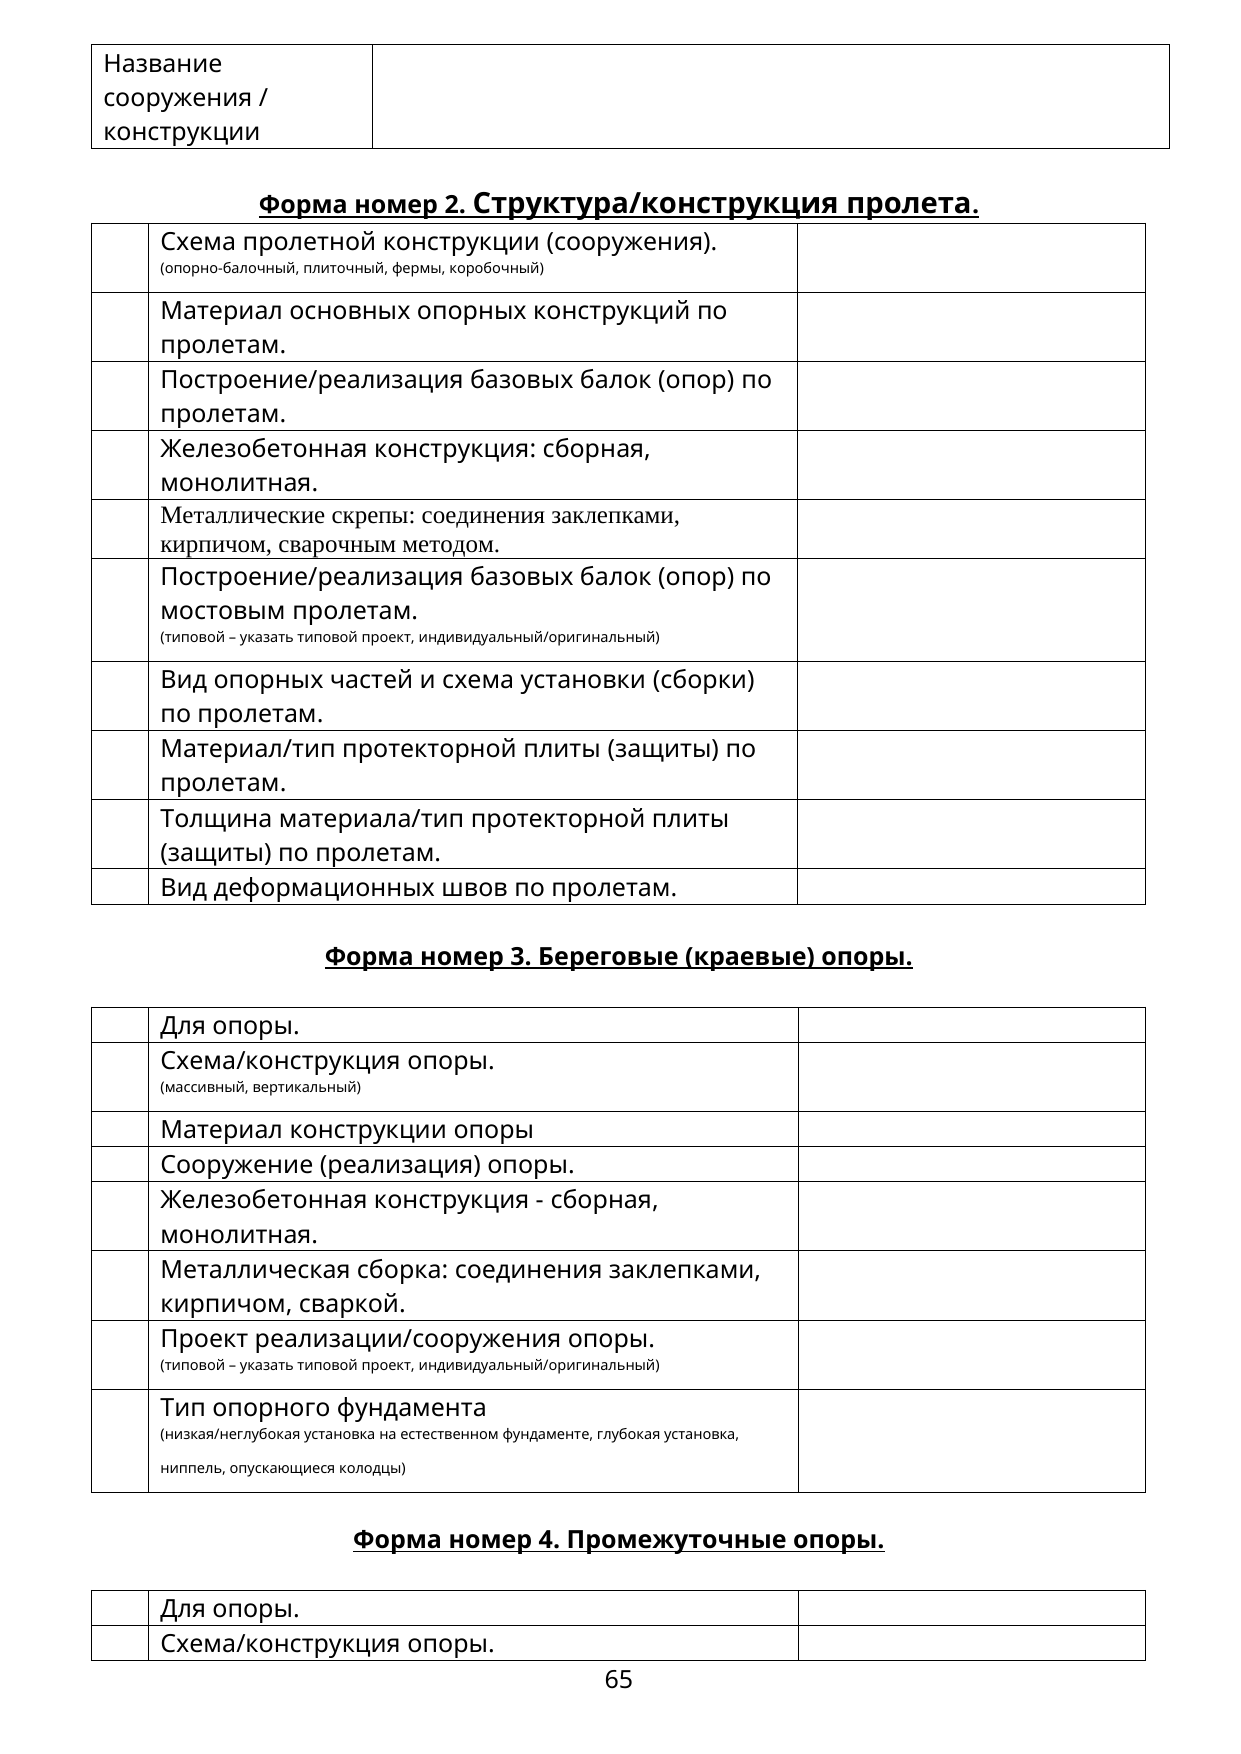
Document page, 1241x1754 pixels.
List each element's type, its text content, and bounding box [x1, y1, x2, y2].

table_header [92, 224, 148, 292]
table_cell Проект реализации/сооружения опоры. (типовой – указать типовой проект, индивидуальный/оригинальный) [149, 1321, 798, 1389]
table_cell [799, 1321, 1145, 1389]
table_cell Материал основных опорных конструкций по пролетам. [149, 293, 797, 361]
table_cell [92, 1626, 148, 1660]
table_cell Материал/тип протекторной плиты (защиты) по пролетам. [149, 731, 797, 799]
table_cell [798, 293, 1145, 361]
table_cell [799, 1182, 1145, 1250]
table_cell Сооружение (реализация) опоры. [149, 1147, 798, 1181]
table_cell Железобетонная конструкция - сборная, монолитная. [149, 1182, 798, 1250]
text Форма номер 4. Промежуточные опоры. [103, 1522, 1134, 1556]
table_cell [798, 559, 1145, 661]
table_cell [92, 431, 148, 499]
table_cell [799, 1043, 1145, 1111]
table_cell [92, 1182, 148, 1250]
table_cell Вид деформационных швов по пролетам. [149, 869, 797, 903]
table_cell [798, 800, 1145, 868]
table_cell [92, 362, 148, 430]
table_cell Металлическая сборка: соединения заклепками, кирпичом, сваркой. [149, 1251, 798, 1319]
table_cell [92, 1321, 148, 1389]
table_cell [798, 662, 1145, 730]
table_header [799, 1008, 1145, 1042]
table_cell [798, 362, 1145, 430]
table_cell [92, 293, 148, 361]
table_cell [149, 1626, 798, 1660]
table_cell [92, 1251, 148, 1319]
table_header Для опоры. [149, 1008, 798, 1042]
table_cell [92, 731, 148, 799]
table_cell [799, 1147, 1145, 1181]
text Форма номер 2. Структура/конструкция пролета. [103, 183, 1134, 222]
table_cell Построение/реализация базовых балок (опор) по мостовым пролетам. (типовой – указать типовой проект, индивидуальный/оригинальный) [149, 559, 797, 661]
table_cell Вид опорных частей и схема установки (сборки) по пролетам. [149, 662, 797, 730]
table_cell [92, 500, 148, 558]
table_cell [92, 869, 148, 903]
table_cell Толщина материала/тип протекторной плиты (защиты) по пролетам. [149, 800, 797, 868]
table_header [92, 1008, 148, 1042]
table_header [92, 1591, 148, 1625]
table_cell [799, 1390, 1145, 1492]
table_cell [799, 1112, 1145, 1146]
table_cell [799, 1626, 1145, 1660]
table_cell [798, 500, 1145, 558]
text Форма номер 3. Береговые (краевые) опоры. [103, 938, 1134, 973]
table_cell Тип опорного фундамента (низкая/неглубокая установка на естественном фундаменте, глубокая установка, ниппель, опускающиеся колодцы) [149, 1390, 798, 1492]
table_cell Железобетонная конструкция: сборная, монолитная. [149, 431, 797, 499]
table_cell [92, 1390, 148, 1492]
table_header Для опоры. [149, 1591, 798, 1625]
table_cell [799, 1251, 1145, 1319]
table_cell [92, 559, 148, 661]
table_cell Металлические скрепы: соединения заклепками, кирпичом, сварочным методом. [149, 500, 797, 558]
table_cell Название сооружения / конструкции [92, 45, 372, 148]
table_cell [373, 45, 1169, 148]
table_cell [92, 1112, 148, 1146]
table_header [799, 1591, 1145, 1625]
table_cell [798, 869, 1145, 903]
table_cell [92, 662, 148, 730]
table_cell [92, 1147, 148, 1181]
table_header [798, 224, 1145, 292]
table_cell [92, 800, 148, 868]
table_cell Схема/конструкция опоры. (массивный, вертикальный) [149, 1043, 798, 1111]
table_cell [92, 1043, 148, 1111]
table_header Схема пролетной конструкции (сооружения). (опорно-балочный, плиточный, фермы, коробочный) [149, 224, 797, 292]
table_cell Построение/реализация базовых балок (опор) по пролетам. [149, 362, 797, 430]
table_cell [798, 431, 1145, 499]
table_cell [798, 731, 1145, 799]
table_cell Материал конструкции опоры [149, 1112, 798, 1146]
